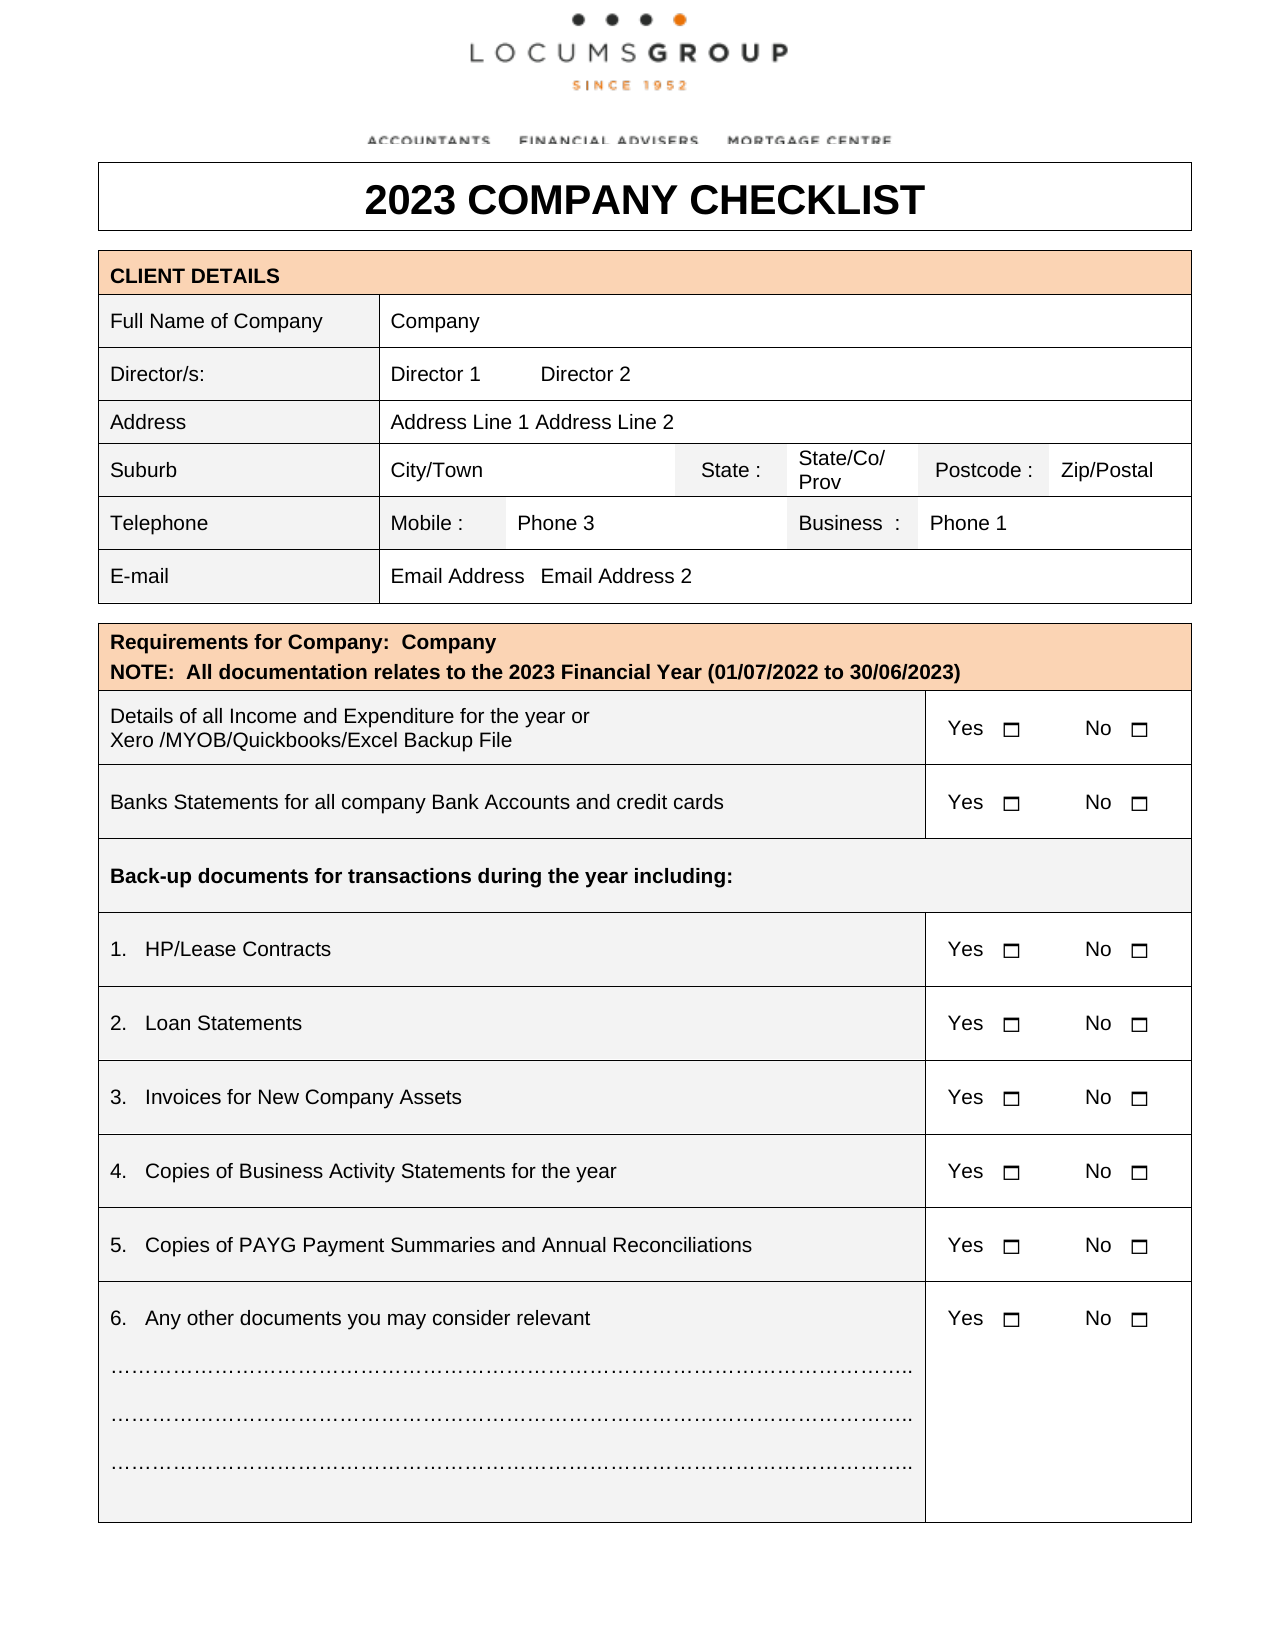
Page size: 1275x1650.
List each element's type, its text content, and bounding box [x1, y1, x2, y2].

table_cell Business : [787, 497, 918, 549]
table_cell No [1044, 1208, 1191, 1281]
table_cell Yes [926, 1208, 1043, 1281]
table_cell Telephone [99, 497, 379, 549]
table_cell Yes [926, 1282, 1043, 1522]
table_cell State : [675, 444, 787, 496]
table_cell Back-up documents for transactions during the year including: [99, 839, 1191, 912]
table_cell Yes [926, 1061, 1043, 1133]
table_cell Mobile : [380, 497, 506, 549]
table_cell State/Co/Prov [787, 444, 918, 496]
table_cell Phone 1 [918, 497, 1191, 549]
table_cell Yes [926, 691, 1043, 764]
table_cell Address [99, 401, 379, 443]
table_cell Email Address Email Address 2 [380, 550, 1191, 602]
table_cell Director/s: [99, 348, 379, 400]
table_cell E-mail [99, 550, 379, 602]
table_cell 6. Any other documents you may consider relevant …………………………………………………………………………………………………….. …………………………………………………………………………………………………….. …………………………………………………………………………………………………….. [99, 1282, 925, 1522]
table_cell Details of all Income and Expenditure for the year or Xero /MYOB/Quickbooks/Excel Backup File [99, 691, 925, 764]
table_cell Yes [926, 765, 1043, 838]
table_cell 3. Invoices for New Company Assets [99, 1061, 925, 1133]
table_header CLIENT DETAILS [99, 251, 1191, 294]
table_cell Zip/Postal [1050, 444, 1191, 496]
table_cell Postcode : [918, 444, 1049, 496]
table_cell Director 1 Director 2 [380, 348, 1191, 400]
table_cell No [1044, 1282, 1191, 1522]
table_cell Full Name of Company [99, 295, 379, 347]
table_cell Suburb [99, 444, 379, 496]
table_header 2023 COMPANY CHECKLIST [99, 163, 1191, 230]
table_cell No [1044, 1061, 1191, 1133]
table_cell Yes [926, 913, 1043, 986]
table_cell Phone 3 [506, 497, 787, 549]
table_cell Yes [926, 987, 1043, 1059]
table_cell 5. Copies of PAYG Payment Summaries and Annual Reconciliations [99, 1208, 925, 1281]
table_cell Banks Statements for all company Bank Accounts and credit cards [99, 765, 925, 838]
table_cell Yes [926, 1135, 1043, 1207]
table_cell 4. Copies of Business Activity Statements for the year [99, 1135, 925, 1207]
table_cell No [1044, 765, 1191, 838]
table_cell 1. HP/Lease Contracts [99, 913, 925, 986]
table_cell No [1044, 1135, 1191, 1207]
table_cell Company [380, 295, 1191, 347]
table_header Requirements for Company: Company NOTE: All documentation relates to the 2023 Financial Year (01/07/2022 to 30/06/2023) [99, 624, 1191, 690]
table_cell No [1044, 987, 1191, 1059]
table_cell No [1044, 913, 1191, 986]
table_cell 2. Loan Statements [99, 987, 925, 1059]
table_cell No [1044, 691, 1191, 764]
table_cell City/Town [380, 444, 675, 496]
table_cell Address Line 1 Address Line 2 [380, 401, 1191, 443]
